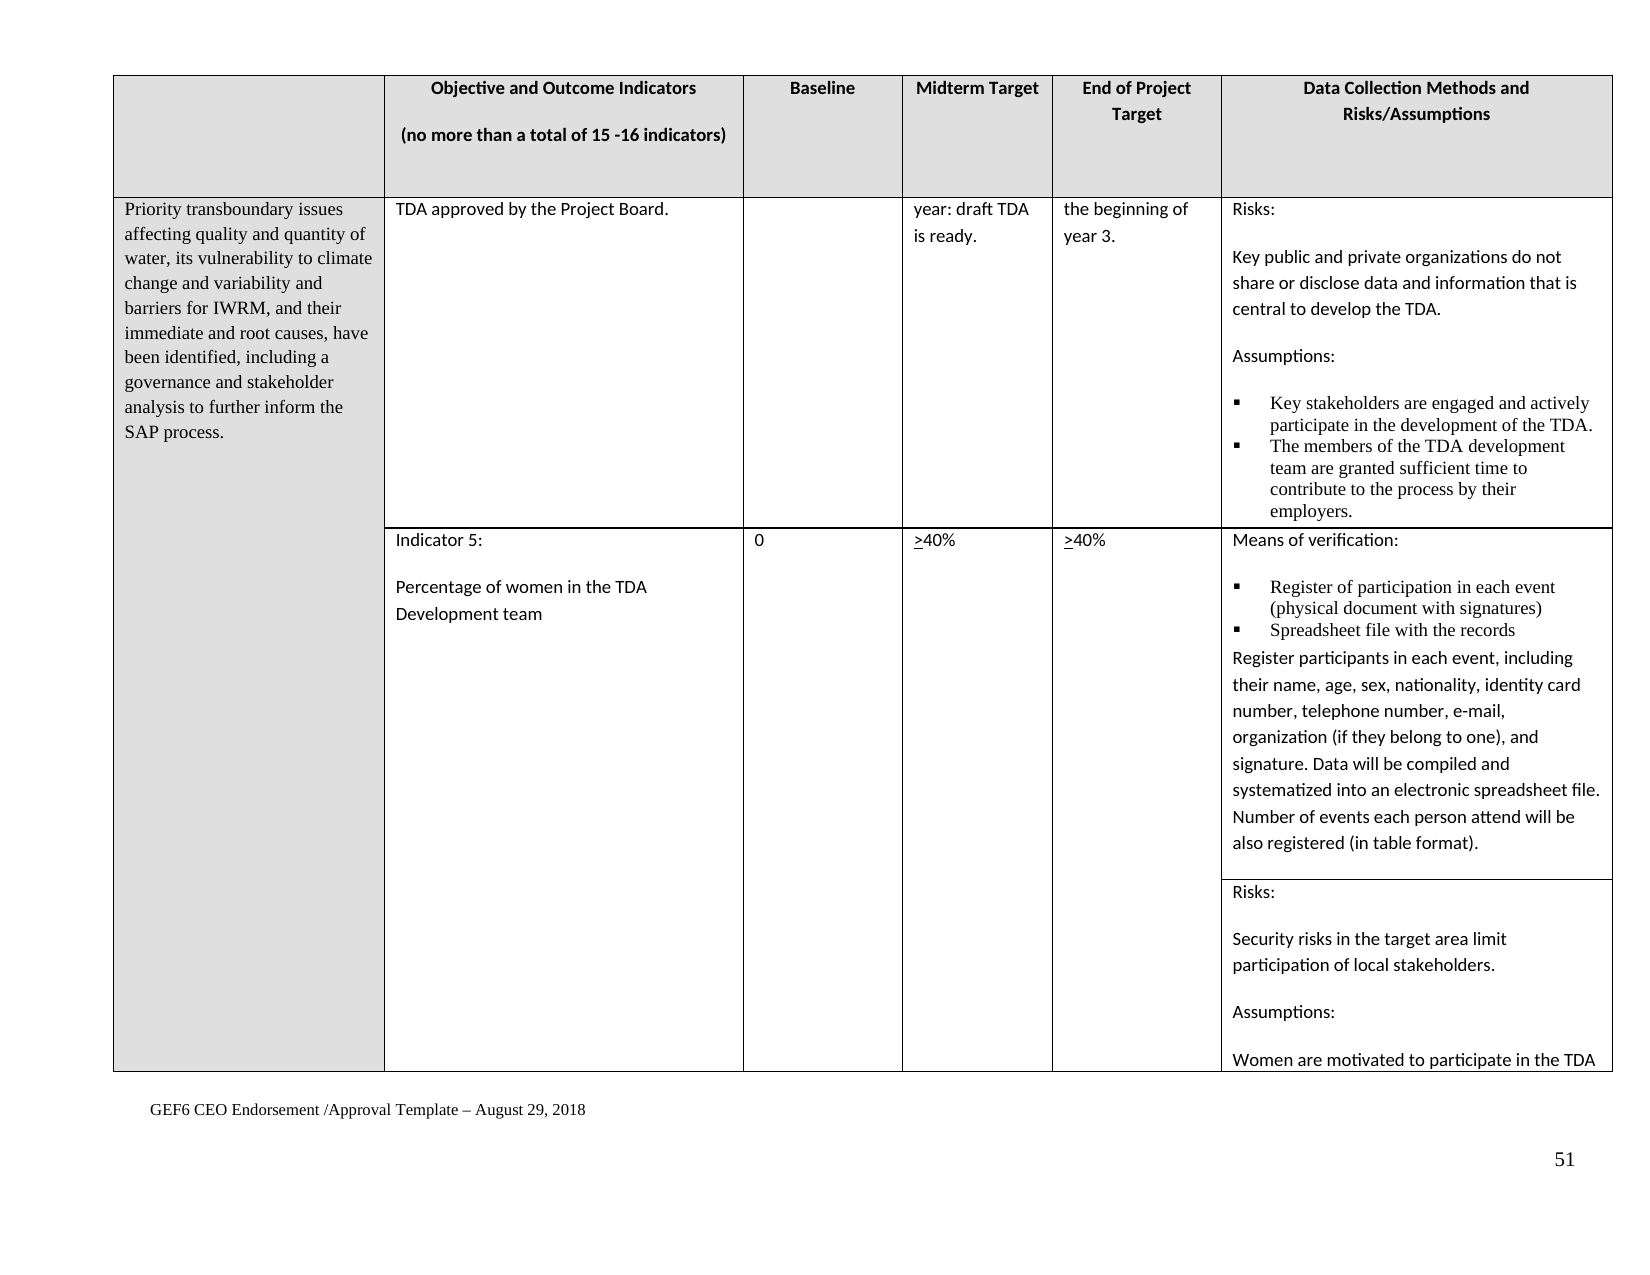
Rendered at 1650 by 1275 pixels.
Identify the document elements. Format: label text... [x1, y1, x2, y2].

table_header Baseline [744, 76, 902, 197]
table_cell >40% [903, 529, 1052, 1071]
table_header Midterm Target [903, 76, 1052, 197]
table_header Data Collection Methods and Risks/Assumptions [1222, 76, 1612, 197]
table_cell Indicator 5: Percentage of women in the TDA Development team [385, 529, 743, 1071]
table_cell End of second year: draft TDA is ready. [903, 198, 1052, 527]
table_header [114, 76, 384, 197]
table_header Objective and Outcome Indicators (no more than a total of 15 -16 indicators) [385, 76, 743, 197]
table_cell >40% [1053, 529, 1221, 1071]
table_cell Risks: Key public and private organizations do not share or disclose data and information that is central to develop the TDA. Assumptions: Key stakeholders are engaged and actively participate in the development of the TDA. The members of the TDA development team are granted sufficient time to contribute to the process by their employers. [1222, 198, 1612, 527]
table_cell Means of verification: Register of participation in each event (physical document with signatures) Spreadsheet file with the records Register participants in each event, including their name, age, sex, nationality, identity card number, telephone number, e-mail, organization (if they belong to one), and signature. Data will be compiled and systematized into an electronic spreadsheet file. Number of events each person attend will be also registered (in table format). [1222, 529, 1612, 879]
table_cell Outcome 1 Priority transboundary issues affecting quality and quantity of water, its vulnerability to climate change and variability and barriers for IWRM, and their immediate and root causes, have been identified, including a governance and stakeholder analysis to further inform the SAP process. [114, 198, 384, 1071]
table_cell Indicator 4: TDA approved by the Project Board. [385, 198, 743, 527]
table_cell 0 [744, 529, 902, 1071]
table_cell TDA approved at the beginning of year 3. [1053, 198, 1221, 527]
table_cell 0 [744, 198, 902, 527]
table_header End of Project Target [1053, 76, 1221, 197]
